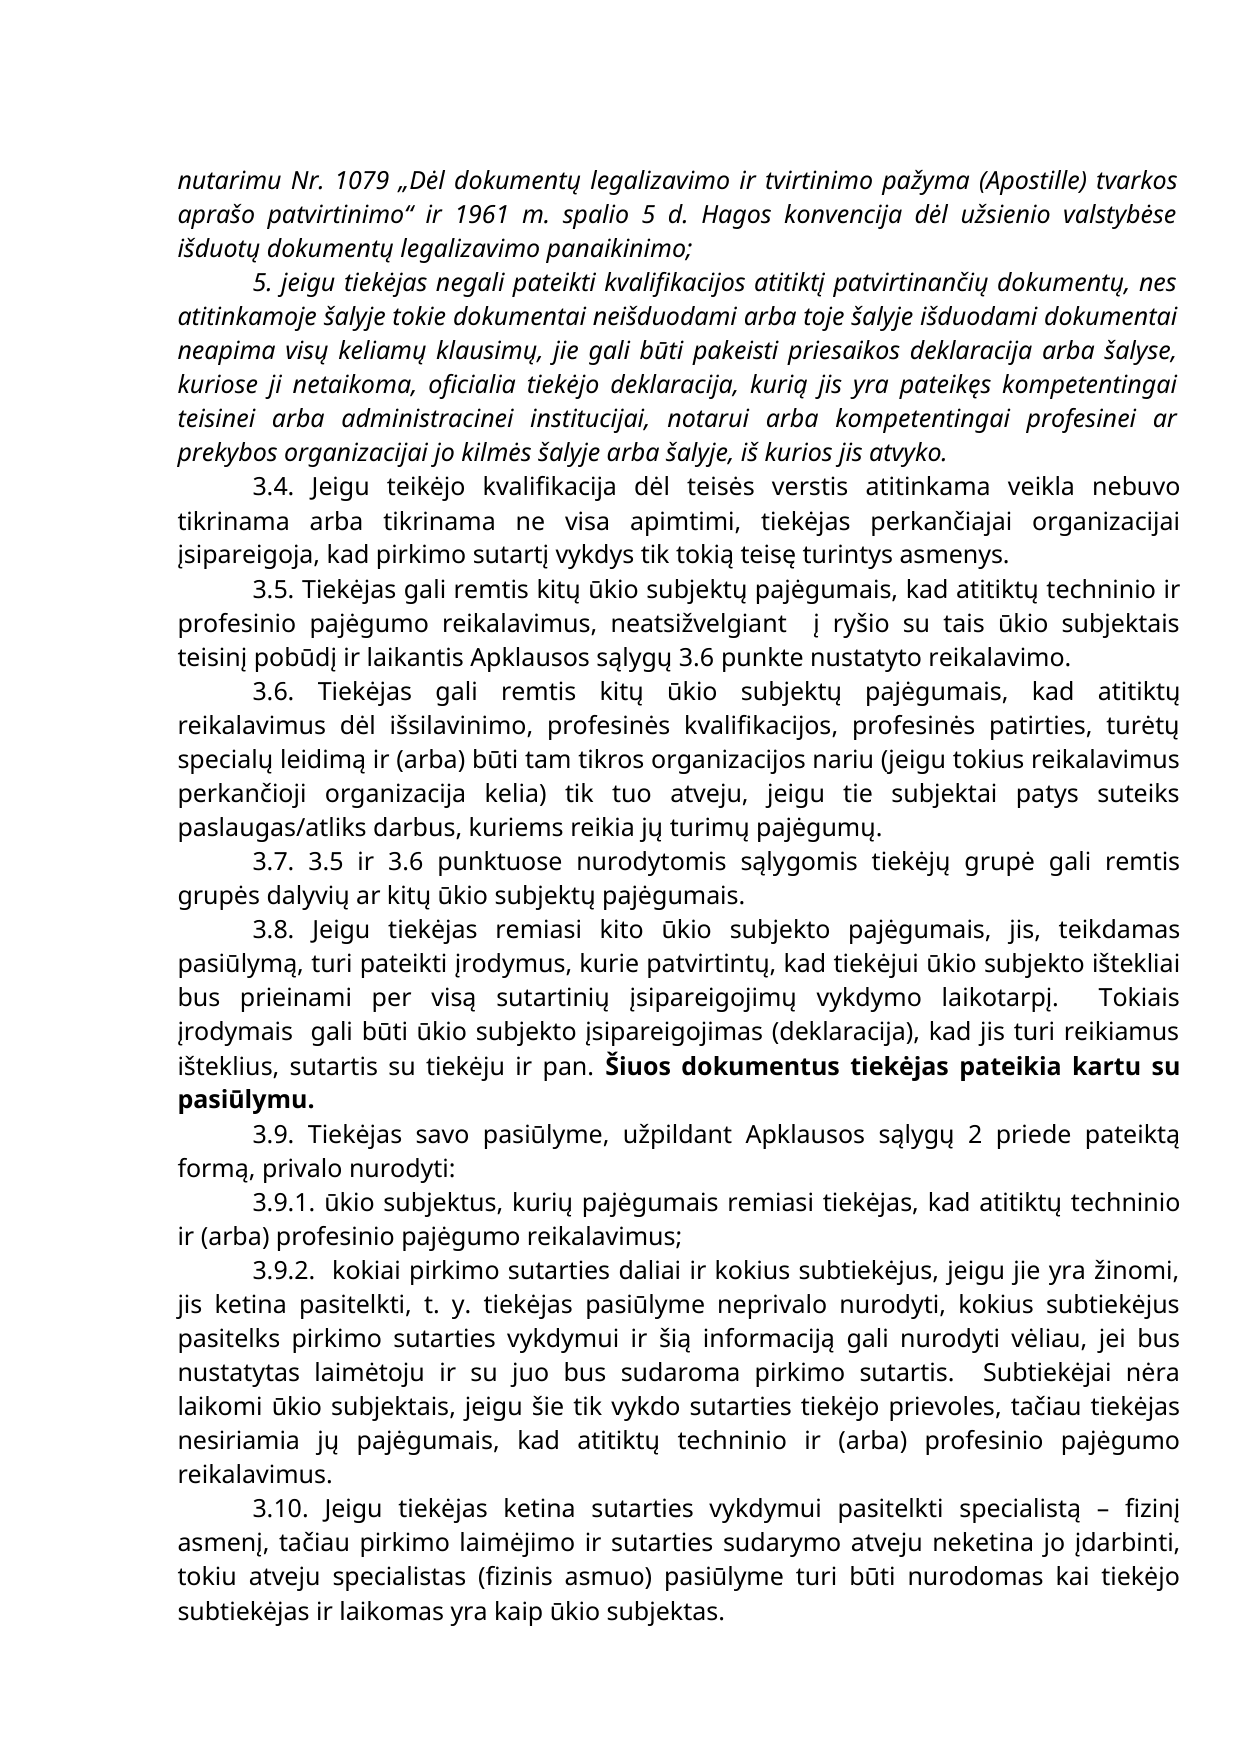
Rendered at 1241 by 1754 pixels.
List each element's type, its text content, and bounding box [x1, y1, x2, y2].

text 3.9. Tiekėjas savo pasiūlyme, užpildant Apklausos sąlygų 2 priede pateiktą formą, privalo nurodyti: [177, 1116, 1181, 1184]
text 3.7. 3.5 ir 3.6 punktuose nurodytomis sąlygomis tiekėjų grupė gali remtis grupės dalyvių ar kitų ūkio subjektų pajėgumais. [177, 844, 1181, 912]
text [177, 162, 1181, 265]
text 3.9.2. kokiai pirkimo sutarties daliai ir kokius subtiekėjus, jeigu jie yra žinomi, jis ketina pasitelkti, t. y. tiekėjas pasiūlyme neprivalo nurodyti, kokius subtiekėjus pasitelks pirkimo sutarties vykdymui ir šią informaciją gali nurodyti vėliau, jei bus nustatytas laimėtoju ir su juo bus sudaroma pirkimo sutartis. Subtiekėjai nėra laikomi ūkio subjektais, jeigu šie tik vykdo sutarties tiekėjo prievoles, tačiau tiekėjas nesiriamia jų pajėgumais, kad atitiktų techninio ir (arba) profesinio pajėgumo reikalavimus. [177, 1252, 1181, 1491]
text 3.6. Tiekėjas gali remtis kitų ūkio subjektų pajėgumais, kad atitiktų reikalavimus dėl išsilavinimo, profesinės kvalifikacijos, profesinės patirties, turėtų specialų leidimą ir (arba) būti tam tikros organizacijos nariu (jeigu tokius reikalavimus perkančioji organizacija kelia) tik tuo atveju, jeigu tie subjektai patys suteiks paslaugas/atliks darbus, kuriems reikia jų turimų pajėgumų. [177, 673, 1181, 844]
text 5. jeigu tiekėjas negali pateikti kvalifikacijos atitiktį patvirtinančių dokumentų, nes atitinkamoje šalyje tokie dokumentai neišduodami arba toje šalyje išduodami dokumentai neapima visų keliamų klausimų, jie gali būti pakeisti priesaikos deklaracija arba šalyse, kuriose ji netaikoma, oficialia tiekėjo deklaracija, kurią jis yra pateikęs kompetentingai teisinei arba administracinei institucijai, notarui arba kompetentingai profesinei ar prekybos organizacijai jo kilmės šalyje arba šalyje, iš kurios jis atvyko. [177, 265, 1181, 469]
text 3.5. Tiekėjas gali remtis kitų ūkio subjektų pajėgumais, kad atitiktų techninio ir profesinio pajėgumo reikalavimus, neatsižvelgiant į ryšio su tais ūkio subjektais teisinį pobūdį ir laikantis Apklausos sąlygų 3.6 punkte nustatyto reikalavimo. [177, 571, 1181, 673]
text 3.8. Jeigu tiekėjas remiasi kito ūkio subjekto pajėgumais, jis, teikdamas pasiūlymą, turi pateikti įrodymus, kurie patvirtintų, kad tiekėjui ūkio subjekto ištekliai bus prieinami per visą sutartinių įsipareigojimų vykdymo laikotarpį. Tokiais įrodymais gali būti ūkio subjekto įsipareigojimas (deklaracija), kad jis turi reikiamus išteklius, sutartis su tiekėju ir pan. Šiuos dokumentus tiekėjas pateikia kartu su pasiūlymu. [177, 912, 1181, 1116]
text 3.4. Jeigu teikėjo kvalifikacija dėl teisės verstis atitinkama veikla nebuvo tikrinama arba tikrinama ne visa apimtimi, tiekėjas perkančiajai organizacijai įsipareigoja, kad pirkimo sutartį vykdys tik tokią teisę turintys asmenys. [177, 469, 1181, 571]
text 3.10. Jeigu tiekėjas ketina sutarties vykdymui pasitelkti specialistą – fizinį asmenį, tačiau pirkimo laimėjimo ir sutarties sudarymo atveju neketina jo įdarbinti, tokiu atveju specialistas (fizinis asmuo) pasiūlyme turi būti nurodomas kai tiekėjo subtiekėjas ir laikomas yra kaip ūkio subjektas. [177, 1491, 1181, 1627]
text 3.9.1. ūkio subjektus, kurių pajėgumais remiasi tiekėjas, kad atitiktų techninio ir (arba) profesinio pajėgumo reikalavimus; [177, 1184, 1181, 1252]
